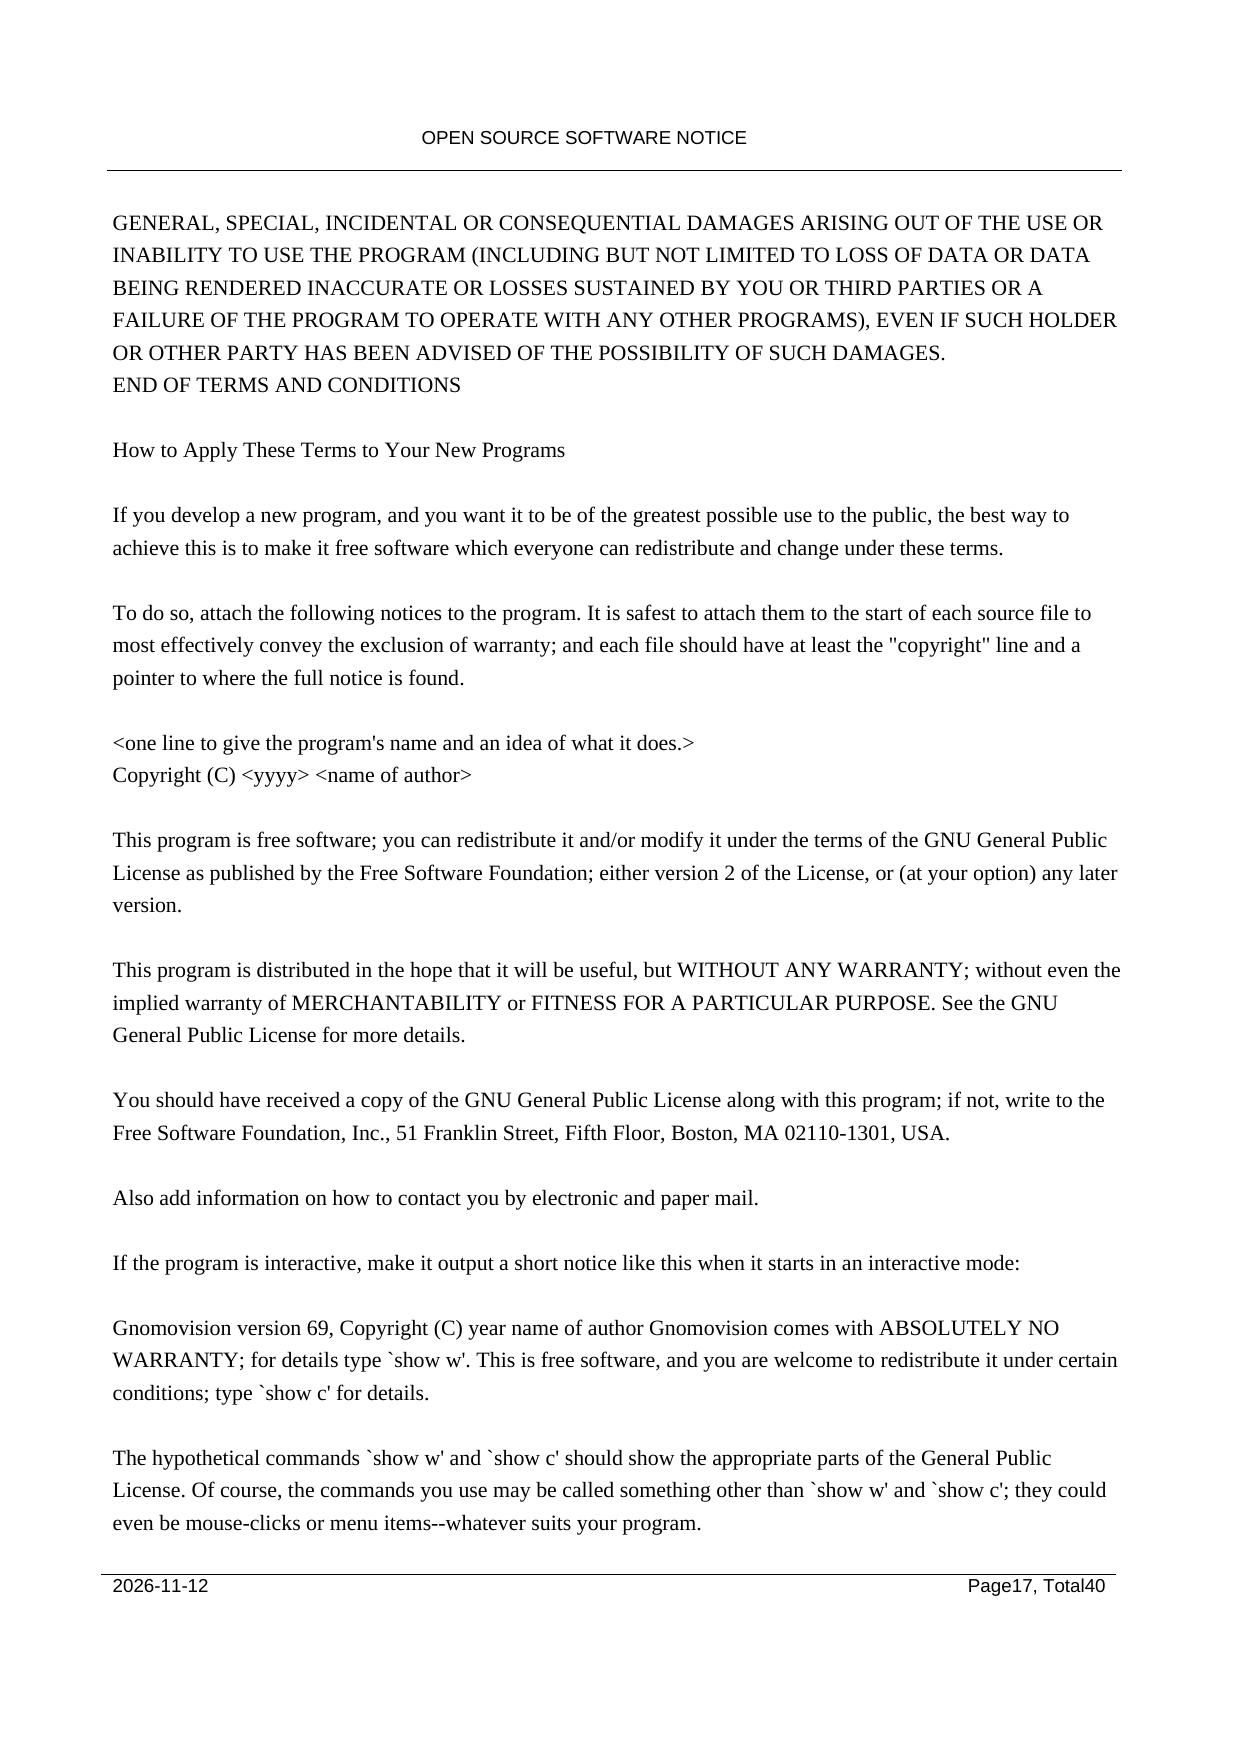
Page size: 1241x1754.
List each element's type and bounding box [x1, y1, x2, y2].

text [112, 206, 1128, 1539]
